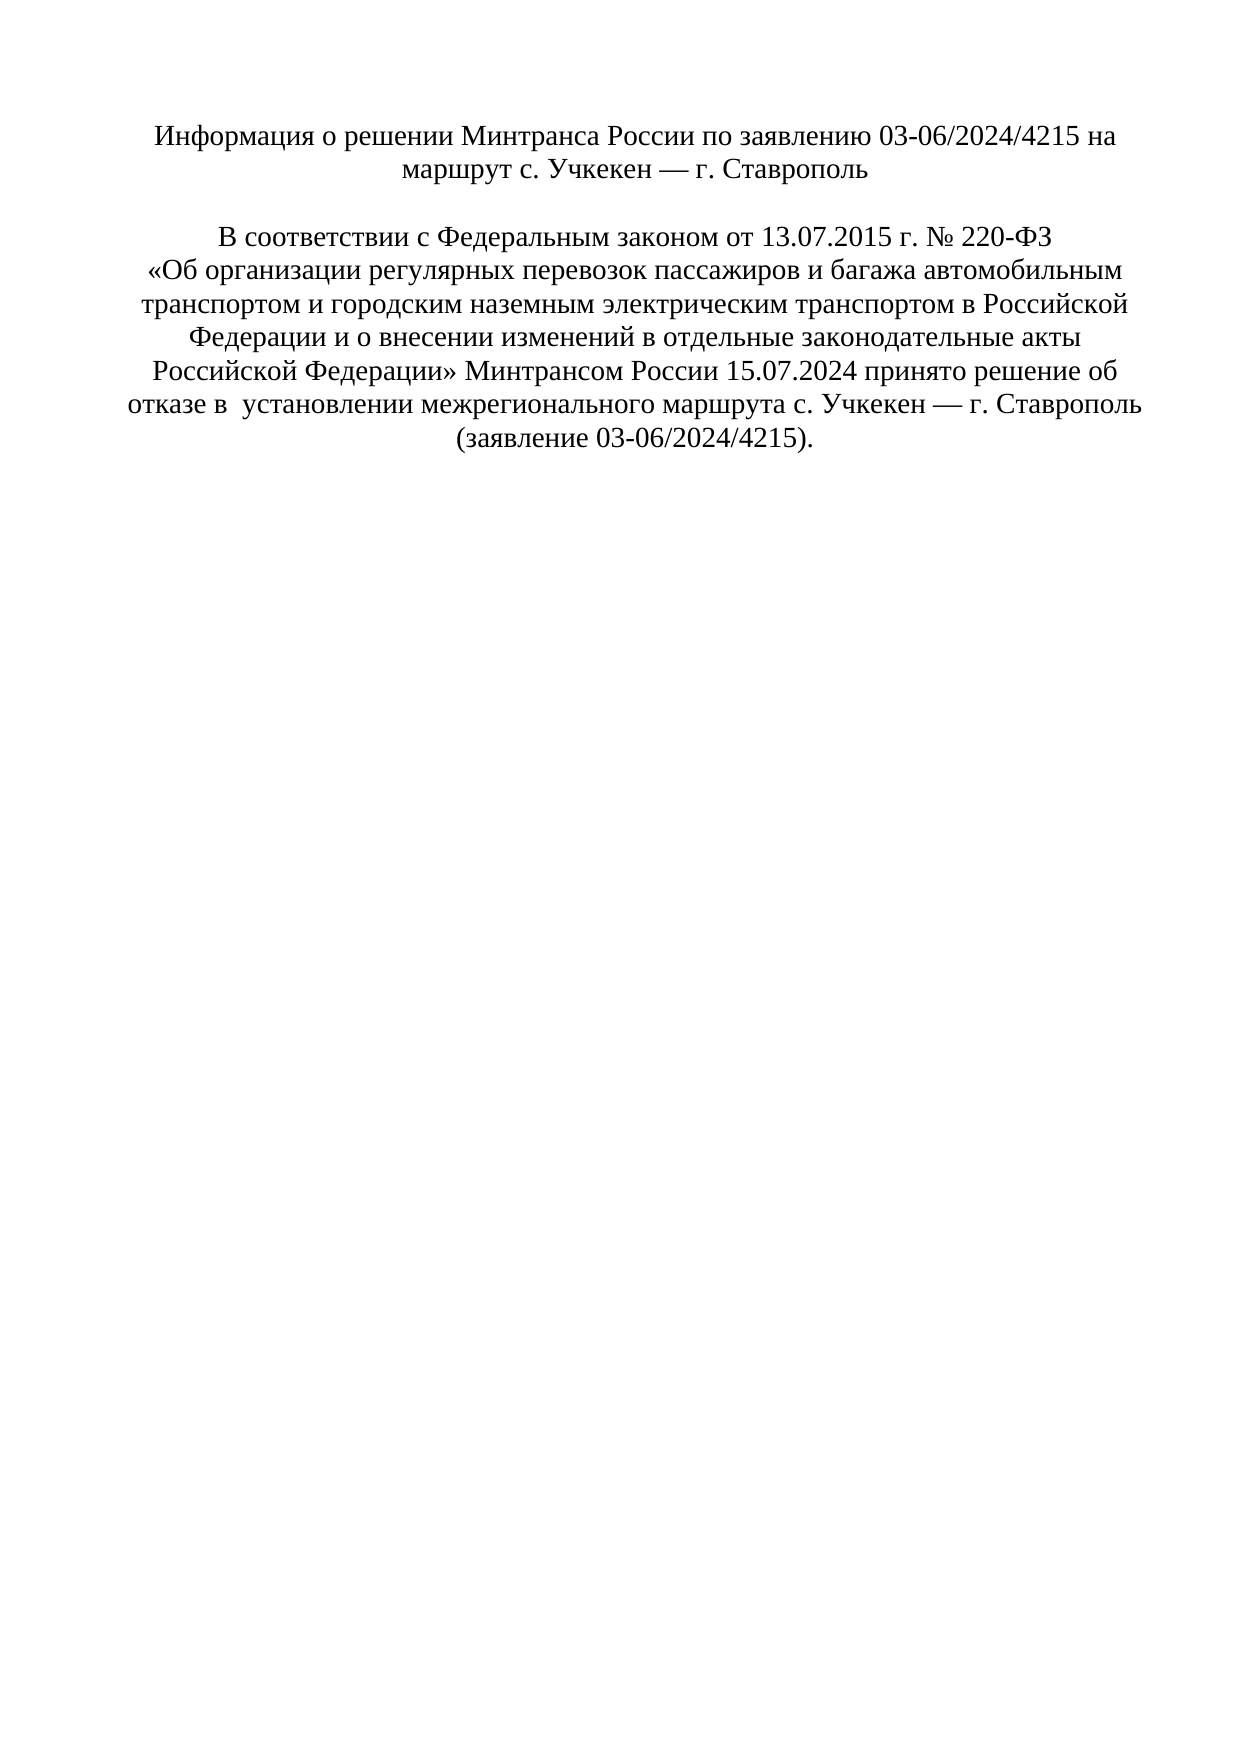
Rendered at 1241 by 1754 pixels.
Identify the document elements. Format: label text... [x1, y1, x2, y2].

text В соответствии с Федеральным законом от 13.07.2015 г. № 220-ФЗ «Об организации регулярных перевозок пассажиров и багажа автомобильным транспортом и городским наземным электрическим транспортом в Российской Федерации и о внесении изменений в отдельные законодательные акты Российской Федерации» Минтрансом России 15.07.2024 принято решение об отказе в установлении межрегионального маршрута с. Учкекен — г. Ставрополь (заявление 03-06/2024/4215). [118, 219, 1152, 453]
text Информация о решении Минтранса России по заявлению 03-06/2024/4215 на маршрут с. Учкекен — г. Ставрополь [118, 118, 1152, 185]
